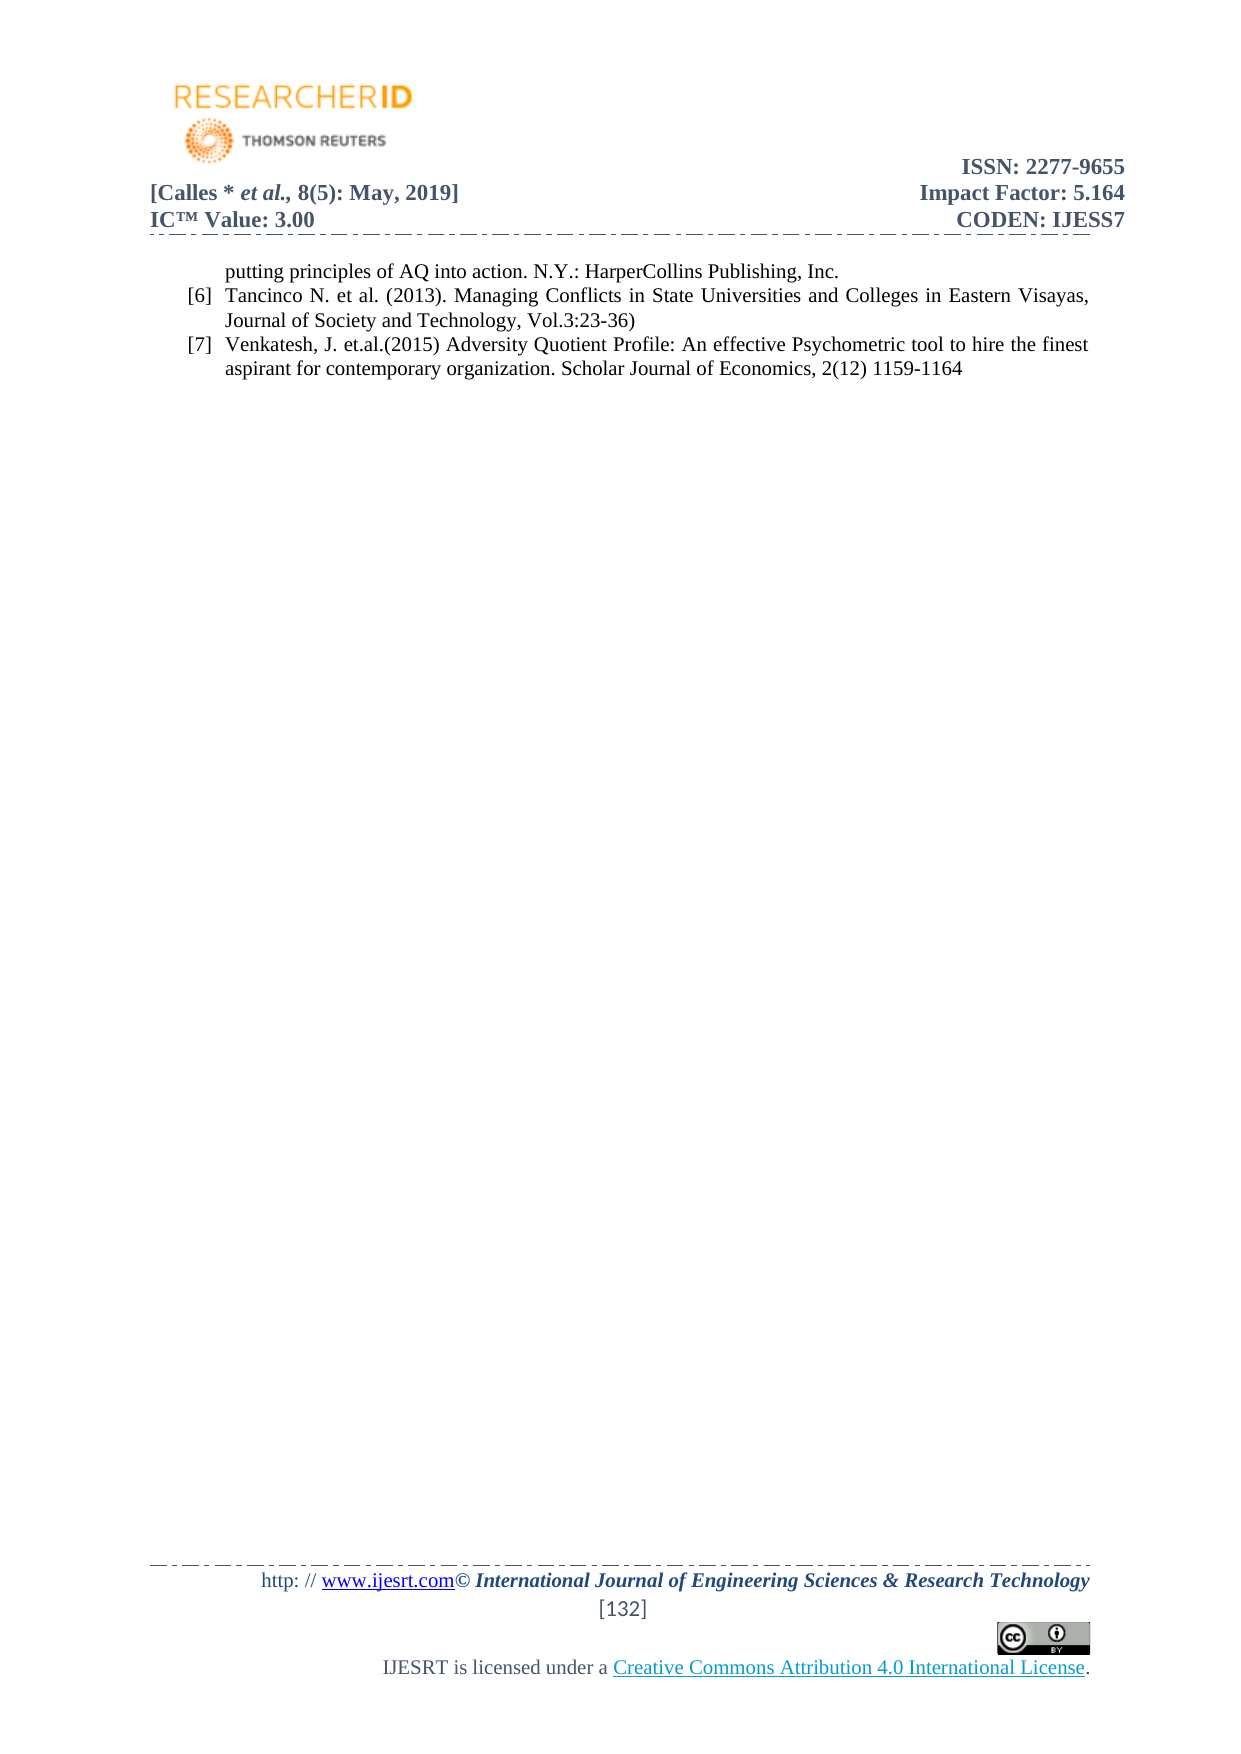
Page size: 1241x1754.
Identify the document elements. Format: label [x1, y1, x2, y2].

picture [989, 1664, 996, 1672]
picture [915, 1664, 922, 1672]
picture [779, 1663, 788, 1674]
picture [692, 1670, 702, 1674]
picture [150, 75, 447, 175]
picture [818, 1660, 825, 1674]
picture [997, 1622, 1091, 1655]
